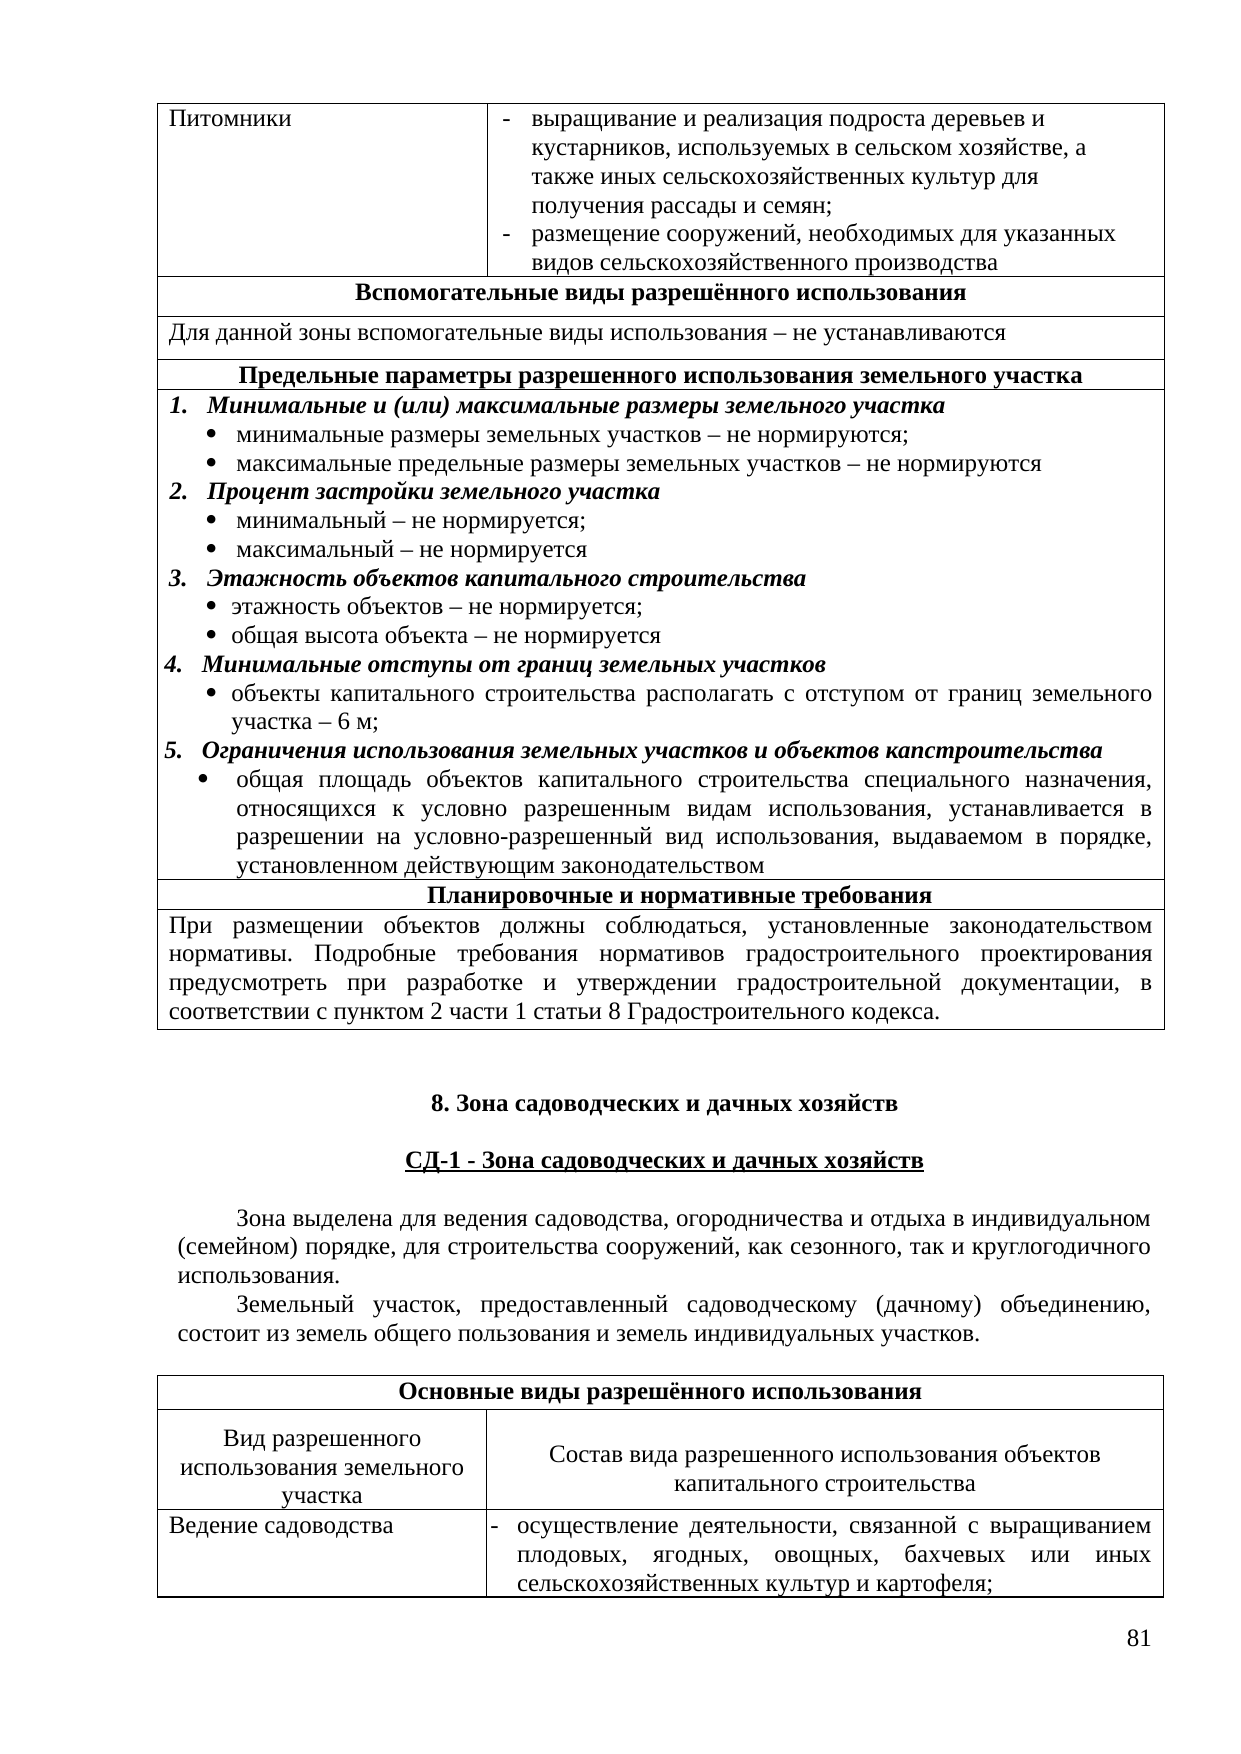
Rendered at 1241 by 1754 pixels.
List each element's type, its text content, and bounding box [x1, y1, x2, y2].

table_cell Для данной зоны вспомогательные виды использования – не устанавливаются [158, 317, 1164, 359]
table_cell Планировочные и нормативные требования [158, 880, 1164, 909]
table_header Основные виды разрешённого использования [158, 1376, 1163, 1409]
table_cell Состав вида разрешенного использования объектов капитального строительства [487, 1410, 1163, 1509]
table_cell Минимальные и (или) максимальные размеры земельного участка минимальные размеры земельных участков – не нормируются; максимальные предельные размеры земельных участков – не нормируются Процент застройки земельного участка минимальный – не нормируется; максимальный – не нормируется Этажность объектов капитального строительства этажность объектов – не нормируется; общая высота объекта – не нормируется Минимальные отступы от границ земельных участков объекты капитального строительства располагать с отступом от границ земельного участка – 6 м; Ограничения использования земельных участков и объектов капстроительства общая площадь объектов капитального строительства специального назначения, относящихся к условно разрешенным видам использования, устанавливается в разрешении на условно-разрешенный вид использования, выдаваемом в порядке, установленном действующим законодательством [158, 390, 1164, 879]
table_cell Ведение садоводства [158, 1510, 486, 1596]
text СД-1 - Зона садоводческих и дачных хозяйств [177, 1145, 1152, 1174]
text Зона выделена для ведения садоводства, огородничества и отдыха в индивидуальном (семейном) порядке, для строительства сооружений, как сезонного, так и круглогодичного использования. [177, 1203, 1152, 1289]
table_cell При размещении объектов должны соблюдаться, установленные законодательством нормативы. Подробные требования нормативов градостроительного проектирования предусмотреть при разработке и утверждении градостроительной документации, в соответствии с пунктом 2 части 1 статьи 8 Градостроительного кодекса. [158, 910, 1164, 1029]
table_cell выращивание и реализация подроста деревьев и кустарников, используемых в сельском хозяйстве, а также иных сельскохозяйственных культур для получения рассады и семян; размещение сооружений, необходимых для указанных видов сельскохозяйственного производства [488, 104, 1164, 276]
table_cell Питомники [158, 104, 487, 276]
text 8. Зона садоводческих и дачных хозяйств [177, 1088, 1152, 1116]
text Земельный участок, предоставленный садоводческому (дачному) объединению, состоит из земель общего пользования и земель индивидуальных участков. [177, 1289, 1152, 1346]
table_cell Предельные параметры разрешенного использования земельного участка [158, 360, 1164, 389]
table_cell Вид разрешенного использования земельного участка [158, 1410, 486, 1509]
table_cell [487, 1510, 1163, 1596]
table_cell Вспомогательные виды разрешённого использования [158, 277, 1164, 316]
